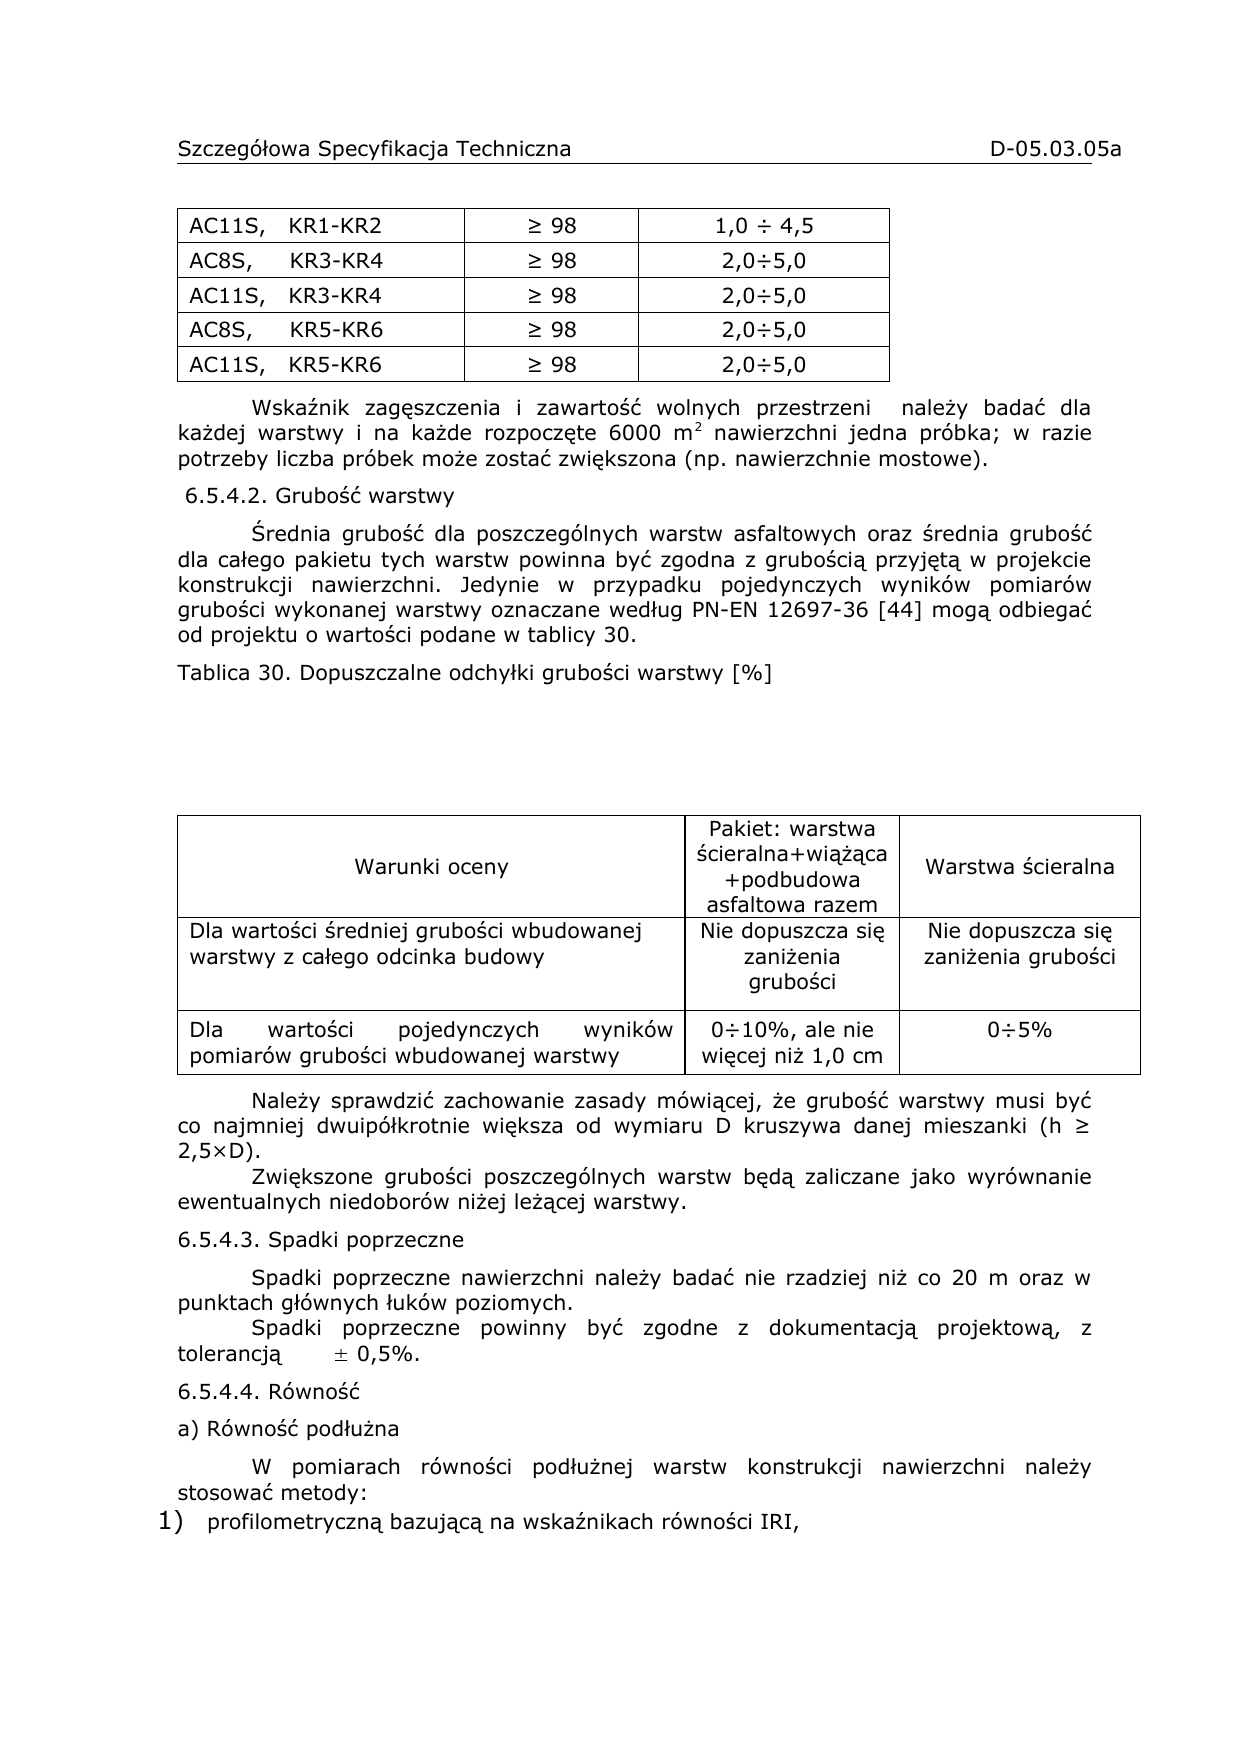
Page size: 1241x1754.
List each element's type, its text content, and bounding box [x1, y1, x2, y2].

text Należy sprawdzić zachowanie zasady mówiącej, że grubość warstwy musi być co najmniej dwuipółkrotnie większa od wymiaru D kruszywa danej mieszanki (h ≥ 2,5×D). [177, 1087, 1092, 1163]
table_cell 2,0÷5,0 [639, 347, 889, 381]
table_header Warstwa ścieralna [900, 816, 1140, 917]
text Wskaźnik zagęszczenia i zawartość wolnych przestrzeni należy badać dla każdej warstwy i na każde rozpoczęte nawierzchni jedna próbka; w razie potrzeby liczba próbek może zostać zwiększona (np. nawierzchnie mostowe). [177, 394, 1092, 470]
text Średnia grubość dla poszczególnych warstw asfaltowych oraz średnia grubość dla całego pakietu tych warstw powinna być zgodna z grubością przyjętą w projekcie konstrukcji nawierzchni. Jedynie w przypadku pojedynczych wyników pomiarów grubości wykonanej warstwy oznaczane według PN-EN 12697-36 [44] mogą odbiegać od projektu o wartości podane w tablicy 30. [177, 521, 1092, 647]
text Spadki poprzeczne nawierzchni należy badać nie rzadziej niż co oraz w punktach głównych łuków poziomych. [177, 1264, 1092, 1315]
table_cell 0÷5% [900, 1011, 1140, 1074]
table_cell ≥ 98 [465, 347, 638, 381]
table_cell 2,0÷5,0 [639, 278, 889, 312]
table_cell Dla wartości średniej grubości wbudowanej warstwy z całego odcinka budowy [178, 918, 684, 1010]
table_cell AC11S, KR3-KR4 [178, 278, 464, 312]
text 6.5.4.3. Spadki poprzeczne [177, 1226, 1092, 1252]
table_cell AC11S, KR1-KR2 [178, 209, 464, 242]
table_cell Dla wartości pojedynczych wyników pomiarów grubości wbudowanej warstwy [178, 1011, 684, 1074]
table_cell 0÷10%, ale nie więcej niż 1,0 cm [686, 1011, 899, 1074]
text Spadki poprzeczne powinny być zgodne z dokumentacją projektową, z tolerancją 0,5%. [177, 1315, 1092, 1366]
text 6.5.4.2. Grubość warstwy [177, 483, 1098, 508]
text 6.5.4.4. Równość [177, 1378, 1092, 1403]
table_cell Nie dopuszcza się zaniżenia grubości [900, 918, 1140, 1010]
table_cell ≥ 98 [465, 278, 638, 312]
table_cell ≥ 98 [465, 209, 638, 242]
table_cell 2,0÷5,0 [639, 243, 889, 277]
text Tablica 30. Dopuszczalne odchyłki grubości warstwy [%] [177, 660, 1092, 685]
table_header Pakiet: warstwa ścieralna+wiążąca +podbudowa asfaltowa razem [686, 816, 899, 917]
table_cell AC11S, KR5-KR6 [178, 347, 464, 381]
table_cell 1,0 ÷ 4,5 [639, 209, 889, 242]
table_cell Nie dopuszcza się zaniżenia grubości [686, 918, 899, 1010]
table_cell 2,0÷5,0 [639, 313, 889, 346]
table_cell AC8S, KR5-KR6 [178, 313, 464, 346]
list profilometryczną bazującą na wskaźnikach równości IRI, [184, 1504, 1092, 1535]
text a) Równość podłużna [177, 1416, 1092, 1441]
text Zwiększone grubości poszczególnych warstw będą zaliczane jako wyrównanie ewentualnych niedoborów niżej leżącej warstwy. [177, 1163, 1092, 1214]
table_cell ≥ 98 [465, 243, 638, 277]
table_cell AC8S, KR3-KR4 [178, 243, 464, 277]
table_cell ≥ 98 [465, 313, 638, 346]
table_header Warunki oceny [178, 816, 684, 917]
text W pomiarach równości podłużnej warstw konstrukcji nawierzchni należy stosować metody: [177, 1454, 1092, 1504]
